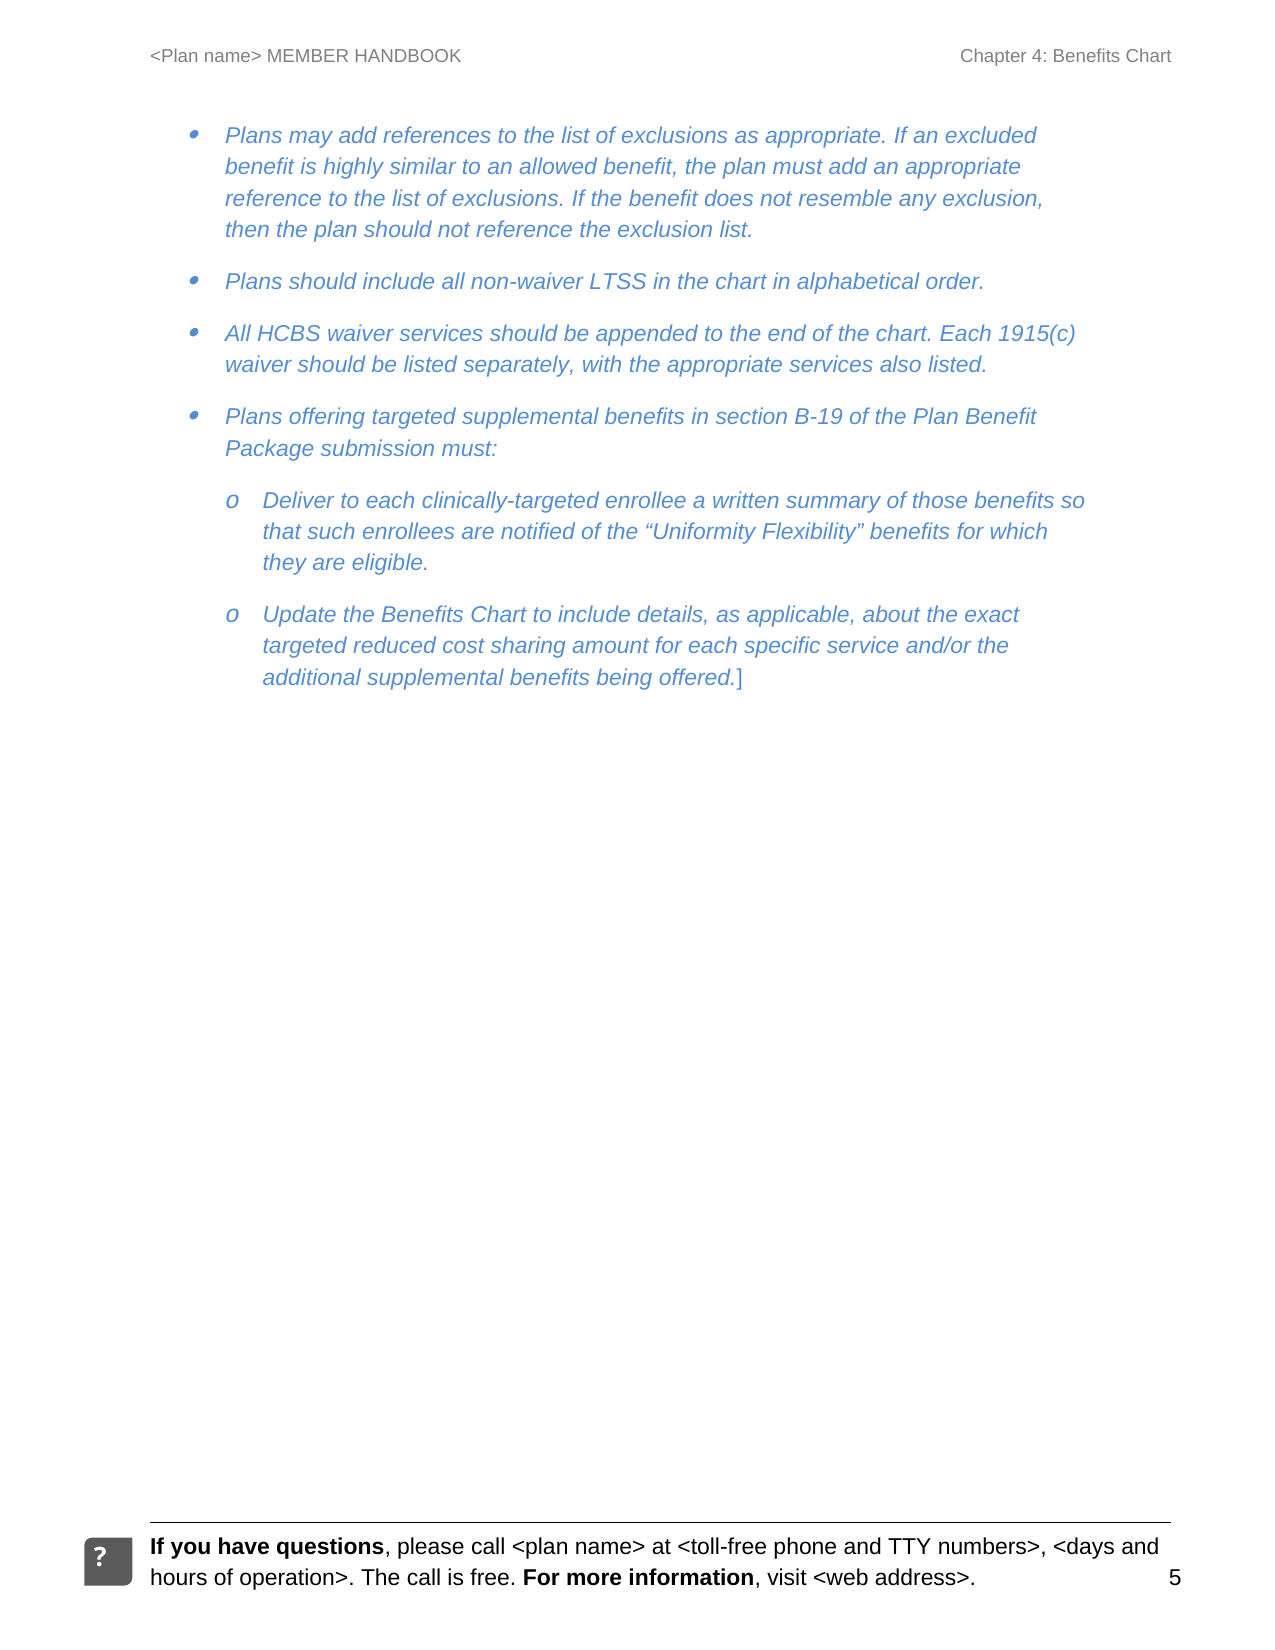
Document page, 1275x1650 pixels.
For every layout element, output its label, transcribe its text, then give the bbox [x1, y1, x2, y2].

list Update the Benefits Chart to include details, as applicable, about the exact targeted reduced cost sharing amount for each specific service and/or the additional supplemental benefits being offered.] [225, 598, 1096, 691]
list Deliver to each clinically-targeted enrollee a written summary of those benefits so that such enrollees are notified of the “Uniformity Flexibility” benefits for which they are eligible. [225, 483, 1096, 577]
list Plans should include all non-waiver LTSS in the chart in alphabetical order. [187, 264, 1096, 296]
list Plans offering targeted supplemental benefits in section B-19 of the Plan Benefit Package submission must: [187, 400, 1096, 462]
list Plans may add references to the list of exclusions as appropriate. If an excluded benefit is highly similar to an allowed benefit, the plan must add an appropriate reference to the list of exclusions. If the benefit does not resemble any exclusion, then the plan should not reference the exclusion list. [187, 118, 1096, 243]
list All HCBS waiver services should be appended to the end of the chart. Each 1915(c) waiver should be listed separately, with the appropriate services also listed. [187, 316, 1096, 379]
